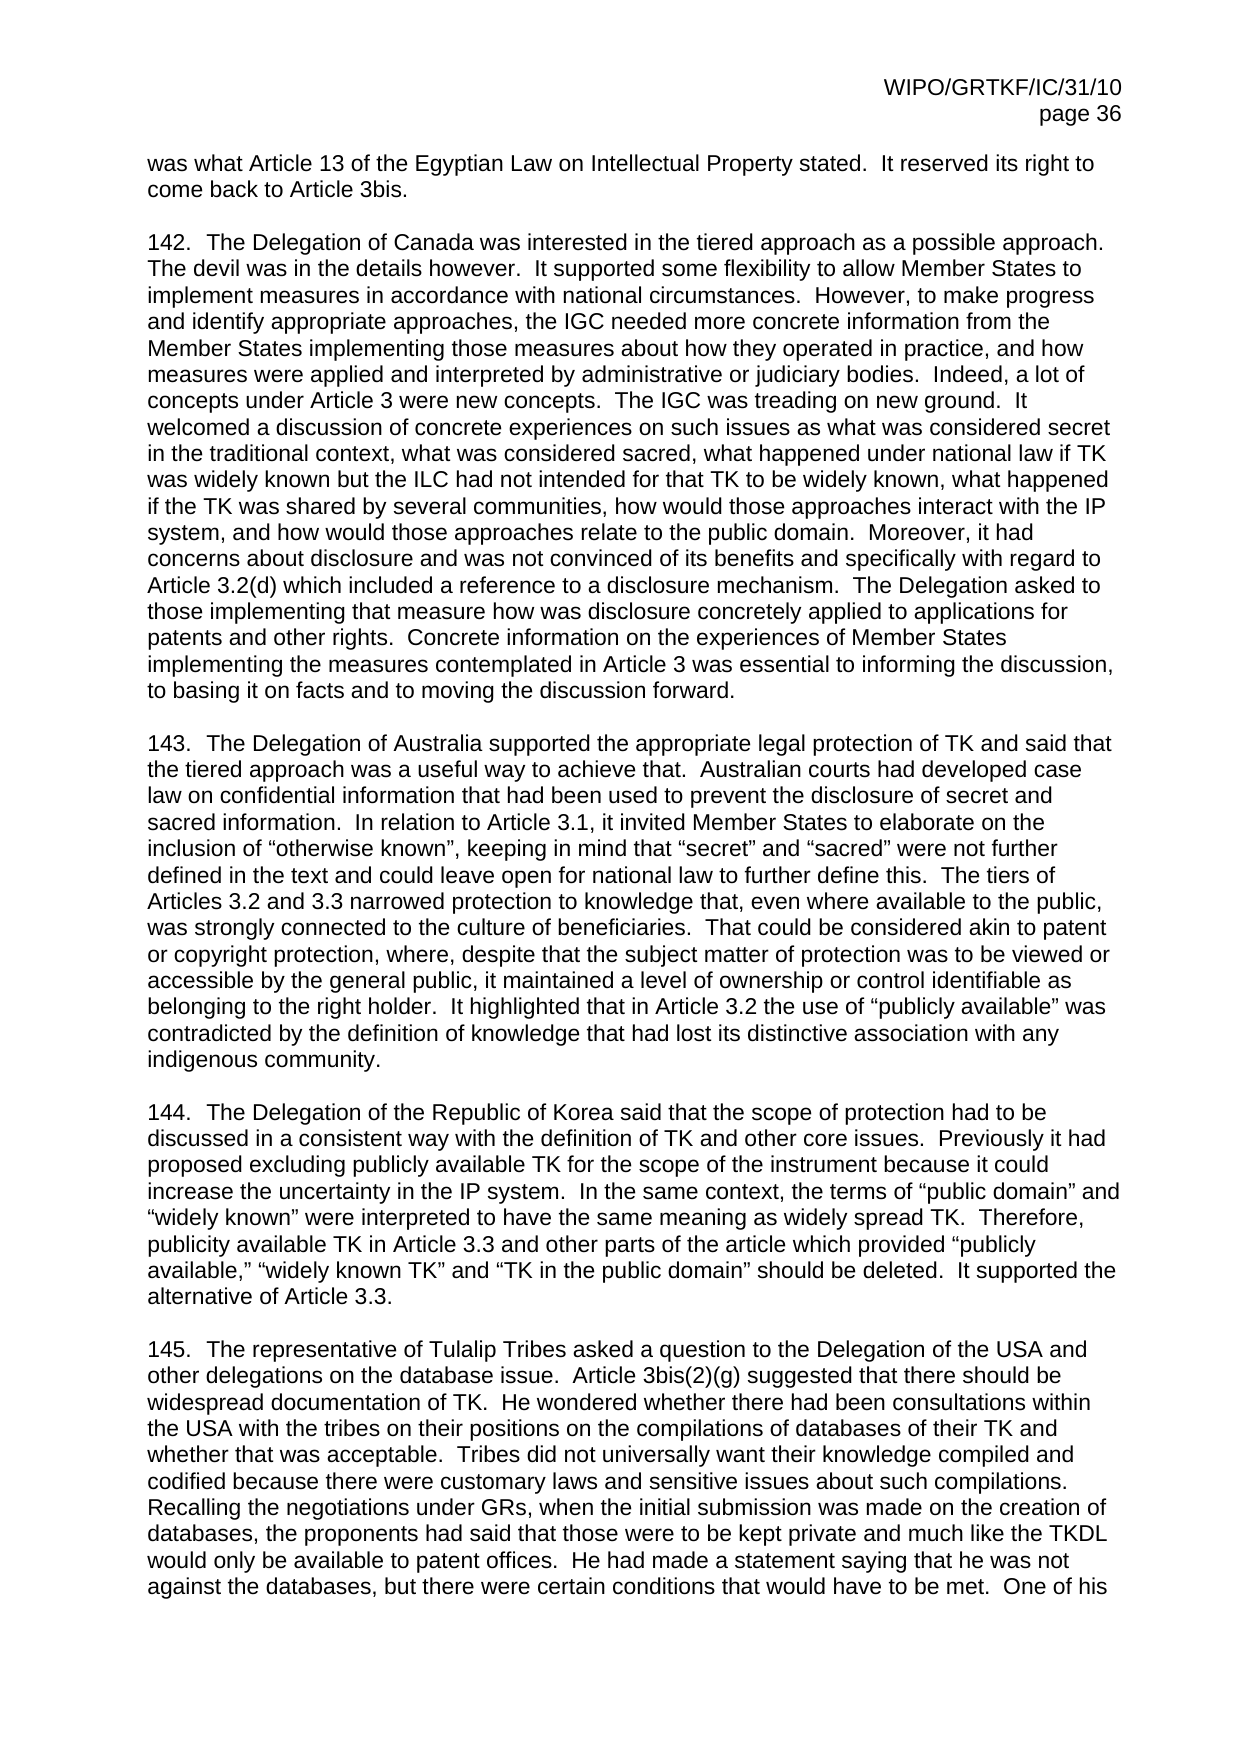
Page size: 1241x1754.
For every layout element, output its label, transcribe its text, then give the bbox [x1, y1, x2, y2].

list The Delegation of Canada was interested in the tiered approach as a possible approach. The devil was in the details however. It supported some flexibility to allow Member States to implement measures in accordance with national circumstances. However, to make progress and identify appropriate approaches, the IGC needed more concrete information from the Member States implementing those measures about how they operated in practice, and how measures were applied and interpreted by administrative or judiciary bodies. Indeed, a lot of concepts under Article 3 were new concepts. The IGC was treading on new ground. It welcomed a discussion of concrete experiences on such issues as what was considered secret in the traditional context, what was considered sacred, what happened under national law if TK was widely known but the ILC had not intended for that TK to be widely known, what happened if the TK was shared by several communities, how would those approaches interact with the IP system, and how would those approaches relate to the public domain. Moreover, it had concerns about disclosure and was not convinced of its benefits and specifically with regard to Article 3.2(d) which included a reference to a disclosure mechanism. The Delegation asked to those implementing that measure how was disclosure concretely applied to applications for patents and other rights. Concrete information on the experiences of Member States implementing the measures contemplated in Article 3 was essential to informing the discussion, to basing it on facts and to moving the discussion forward. [147, 229, 1122, 703]
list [147, 150, 1122, 203]
list The Delegation of the Republic of Korea said that the scope of protection had to be discussed in a consistent way with the definition of TK and other core issues. Previously it had proposed excluding publicly available TK for the scope of the instrument because it could increase the uncertainty in the IP system. In the same context, the terms of “public domain” and “widely known” were interpreted to have the same meaning as widely spread TK. Therefore, publicity available TK in Article 3.3 and other parts of the article which provided “publicly available,” “widely known TK” and “TK in the public domain” should be deleted. It supported the alternative of Article 3.3. [147, 1099, 1122, 1309]
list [147, 1336, 1122, 1599]
list The Delegation of Australia supported the appropriate legal protection of TK and said that the tiered approach was a useful way to achieve that. Australian courts had developed case law on confidential information that had been used to prevent the disclosure of secret and sacred information. In relation to Article 3.1, it invited Member States to elaborate on the inclusion of “otherwise known”, keeping in mind that “secret” and “sacred” were not further defined in the text and could leave open for national law to further define this. The tiers of Articles 3.2 and 3.3 narrowed protection to knowledge that, even where available to the public, was strongly connected to the culture of beneficiaries. That could be considered akin to patent or copyright protection, where, despite that the subject matter of protection was to be viewed or accessible by the general public, it maintained a level of ownership or control identifiable as belonging to the right holder. It highlighted that in Article 3.2 the use of “publicly available” was contradicted by the definition of knowledge that had lost its distinctive association with any indigenous community. [147, 730, 1122, 1072]
